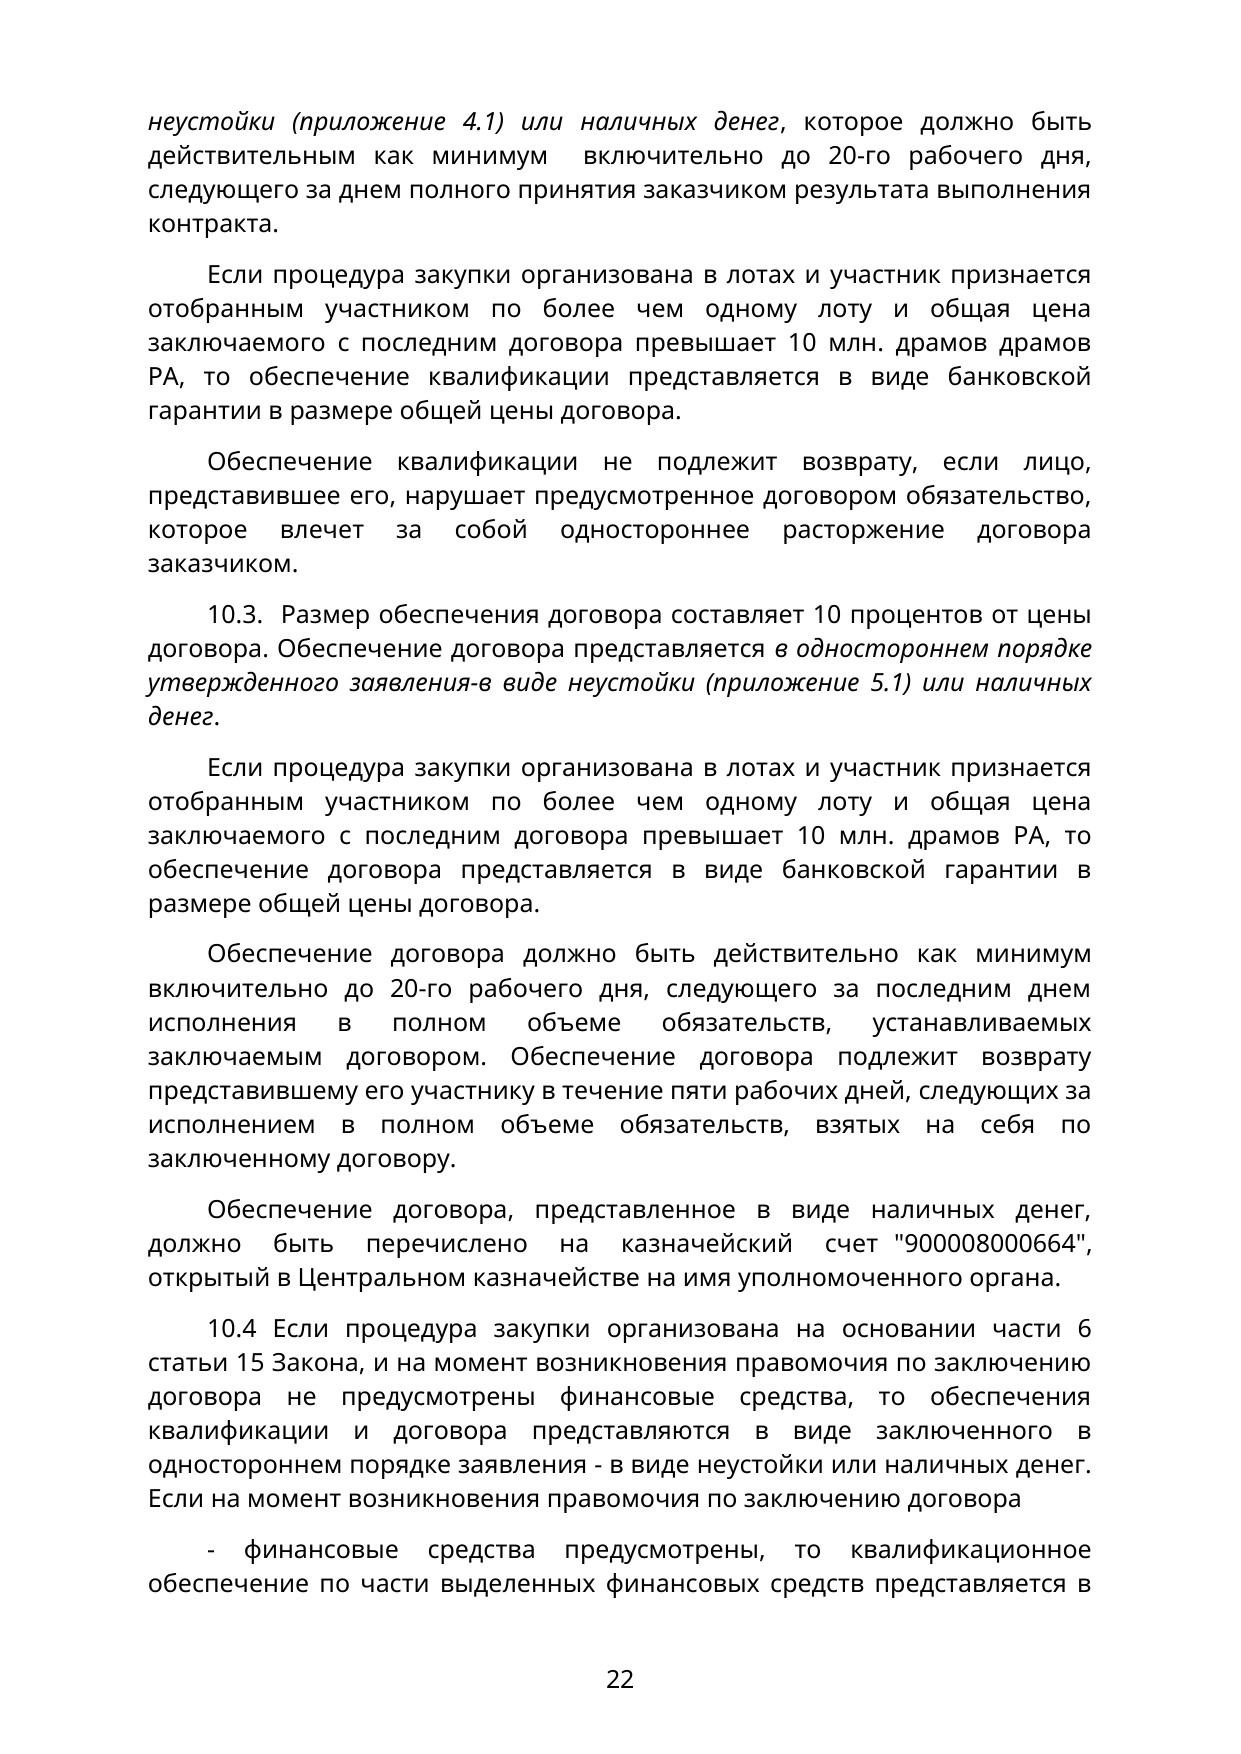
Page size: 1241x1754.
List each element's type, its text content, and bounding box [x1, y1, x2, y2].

text Обеспечение договора, представленное в виде наличных денег, должно быть перечислено на казначейский счет "900008000664", открытый в Центральном казначействе на имя уполномоченного органа. [148, 1191, 1092, 1294]
text Если процедура закупки организована в лотах и участник признается отобранным участником по более чем одному лоту и общая цена заключаемого с последним договора превышает 10 млн. драмов РА, то обеспечение договора представляется в виде банковской гарантии в размере общей цены договора. [148, 749, 1092, 919]
text Обеспечение квалификации не подлежит возврату, если лицо, представившее его, нарушает предусмотренное договором обязательство, которое влечет за собой одностороннее расторжение договора заказчиком. [148, 443, 1092, 579]
text 10.4 Если процедура закупки организована на основании части 6 статьи 15 Закона, и на момент возникновения правомочия по заключению договора не предусмотрены финансовые средства, то обеспечения квалификации и договора представляются в виде заключенного в одностороннем порядке заявления - в виде неустойки или наличных денег. Если на момент возникновения правомочия по заключению договора [148, 1310, 1092, 1515]
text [148, 103, 1092, 240]
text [148, 1531, 1092, 1599]
text Обеспечение договора должно быть действительно как минимум включительно до 20-го рабочего дня, следующего за последним днем исполнения в полном объеме обязательств, устанавливаемых заключаемым договором. Обеспечение договора подлежит возврату представившему его участнику в течение пяти рабочих дней, следующих за исполнением в полном объеме обязательств, взятых на себя по заключенному договору. [148, 936, 1092, 1174]
text 10.3. Размер обеспечения договора составляет 10 процентов от цены договора. Обеспечение договора представляется в одностороннем порядке утвержденного заявления-в виде неустойки (приложение 5.1) или наличных денег. [148, 596, 1092, 732]
text Если процедура закупки организована в лотах и участник признается отобранным участником по более чем одному лоту и общая цена заключаемого с последним договора превышает 10 млн. драмов драмов РА, то обеспечение квалификации представляется в виде банковской гарантии в размере общей цены договора. [148, 256, 1092, 427]
